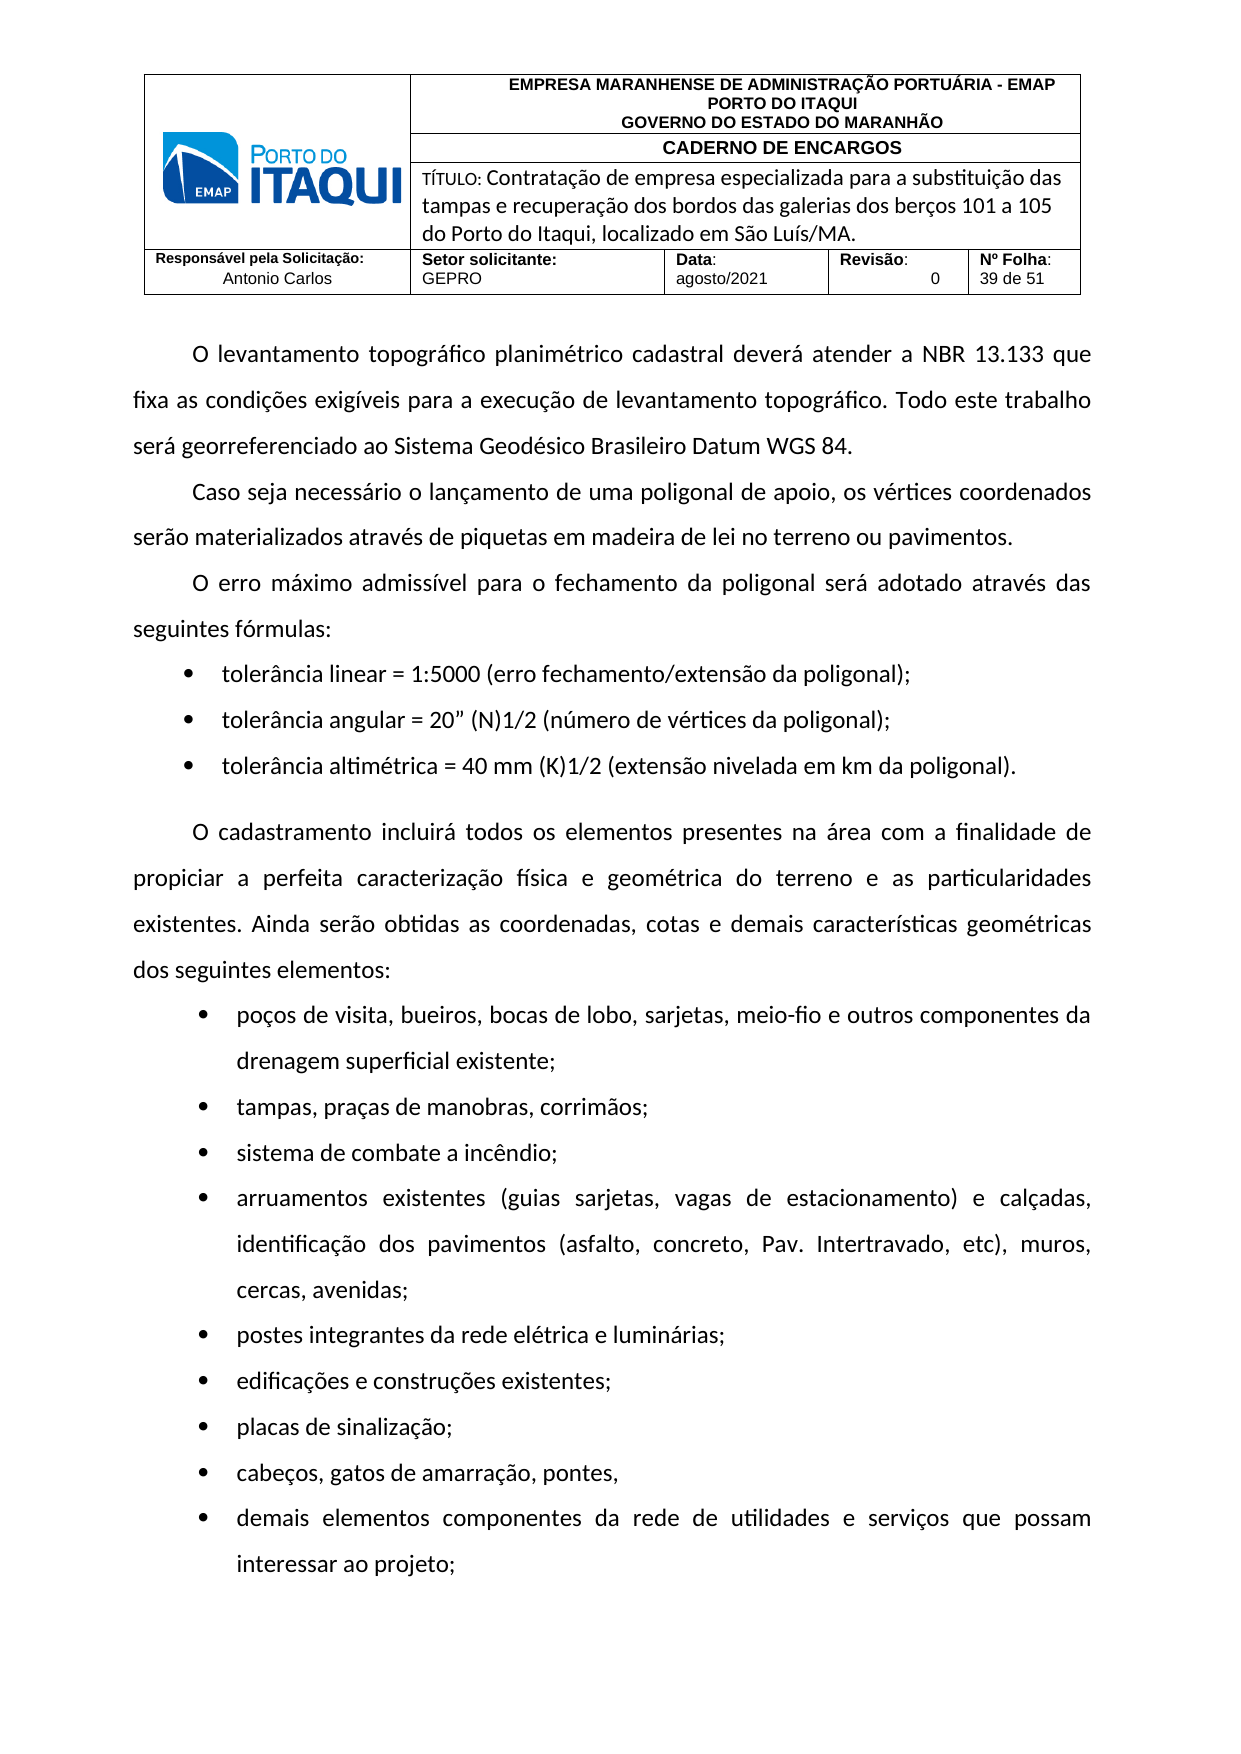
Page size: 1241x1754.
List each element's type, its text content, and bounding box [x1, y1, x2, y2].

list tampas, praças de manobras, corrimãos; [199, 1091, 1093, 1121]
text Caso seja necessário o lançamento de uma poligonal de apoio, os vértices coordenados serão materializados através de piquetas em madeira de lei no terreno ou pavimentos. [133, 476, 1093, 552]
picture [155, 122, 409, 211]
text O erro máximo admissível para o fechamento da poligonal será adotado através das seguintes fórmulas: [133, 567, 1093, 643]
list postes integrantes da rede elétrica e luminárias; [199, 1319, 1093, 1350]
list placas de sinalização; [199, 1411, 1093, 1442]
list edificações e construções existentes; [199, 1365, 1093, 1396]
list cabeços, gatos de amarração, pontes, [199, 1457, 1093, 1487]
text O levantamento topográfico planimétrico cadastral deverá atender a NBR 13.133 que fixa as condições exigíveis para a execução de levantamento topográfico. Todo este trabalho será georreferenciado ao Sistema Geodésico Brasileiro Datum WGS 84. [133, 338, 1093, 460]
list tolerância angular = 20” (N)1/2 (número de vértices da poligonal); [184, 704, 1093, 735]
list sistema de combate a incêndio; [199, 1137, 1093, 1167]
list demais elementos componentes da rede de utilidades e serviços que possam interessar ao projeto; [199, 1502, 1093, 1579]
list poços de visita, bueiros, bocas de lobo, sarjetas, meio-fio e outros componentes da drenagem superficial existente; [199, 999, 1093, 1076]
list tolerância linear = 1:5000 (erro fechamento/extensão da poligonal); [184, 658, 1093, 689]
text O cadastramento incluirá todos os elementos presentes na área com a finalidade de propiciar a perfeita caracterização física e geométrica do terreno e as particularidades existentes. Ainda serão obtidas as coordenadas, cotas e demais características geométricas dos seguintes elementos: [133, 817, 1093, 984]
list tolerância altimétrica = 40 mm (K)1/2 (extensão nivelada em km da poligonal). [184, 750, 1093, 781]
list arruamentos existentes (guias sarjetas, vagas de estacionamento) e calçadas, identificação dos pavimentos (asfalto, concreto, Pav. Intertravado, etc), muros, cercas, avenidas; [199, 1182, 1093, 1304]
